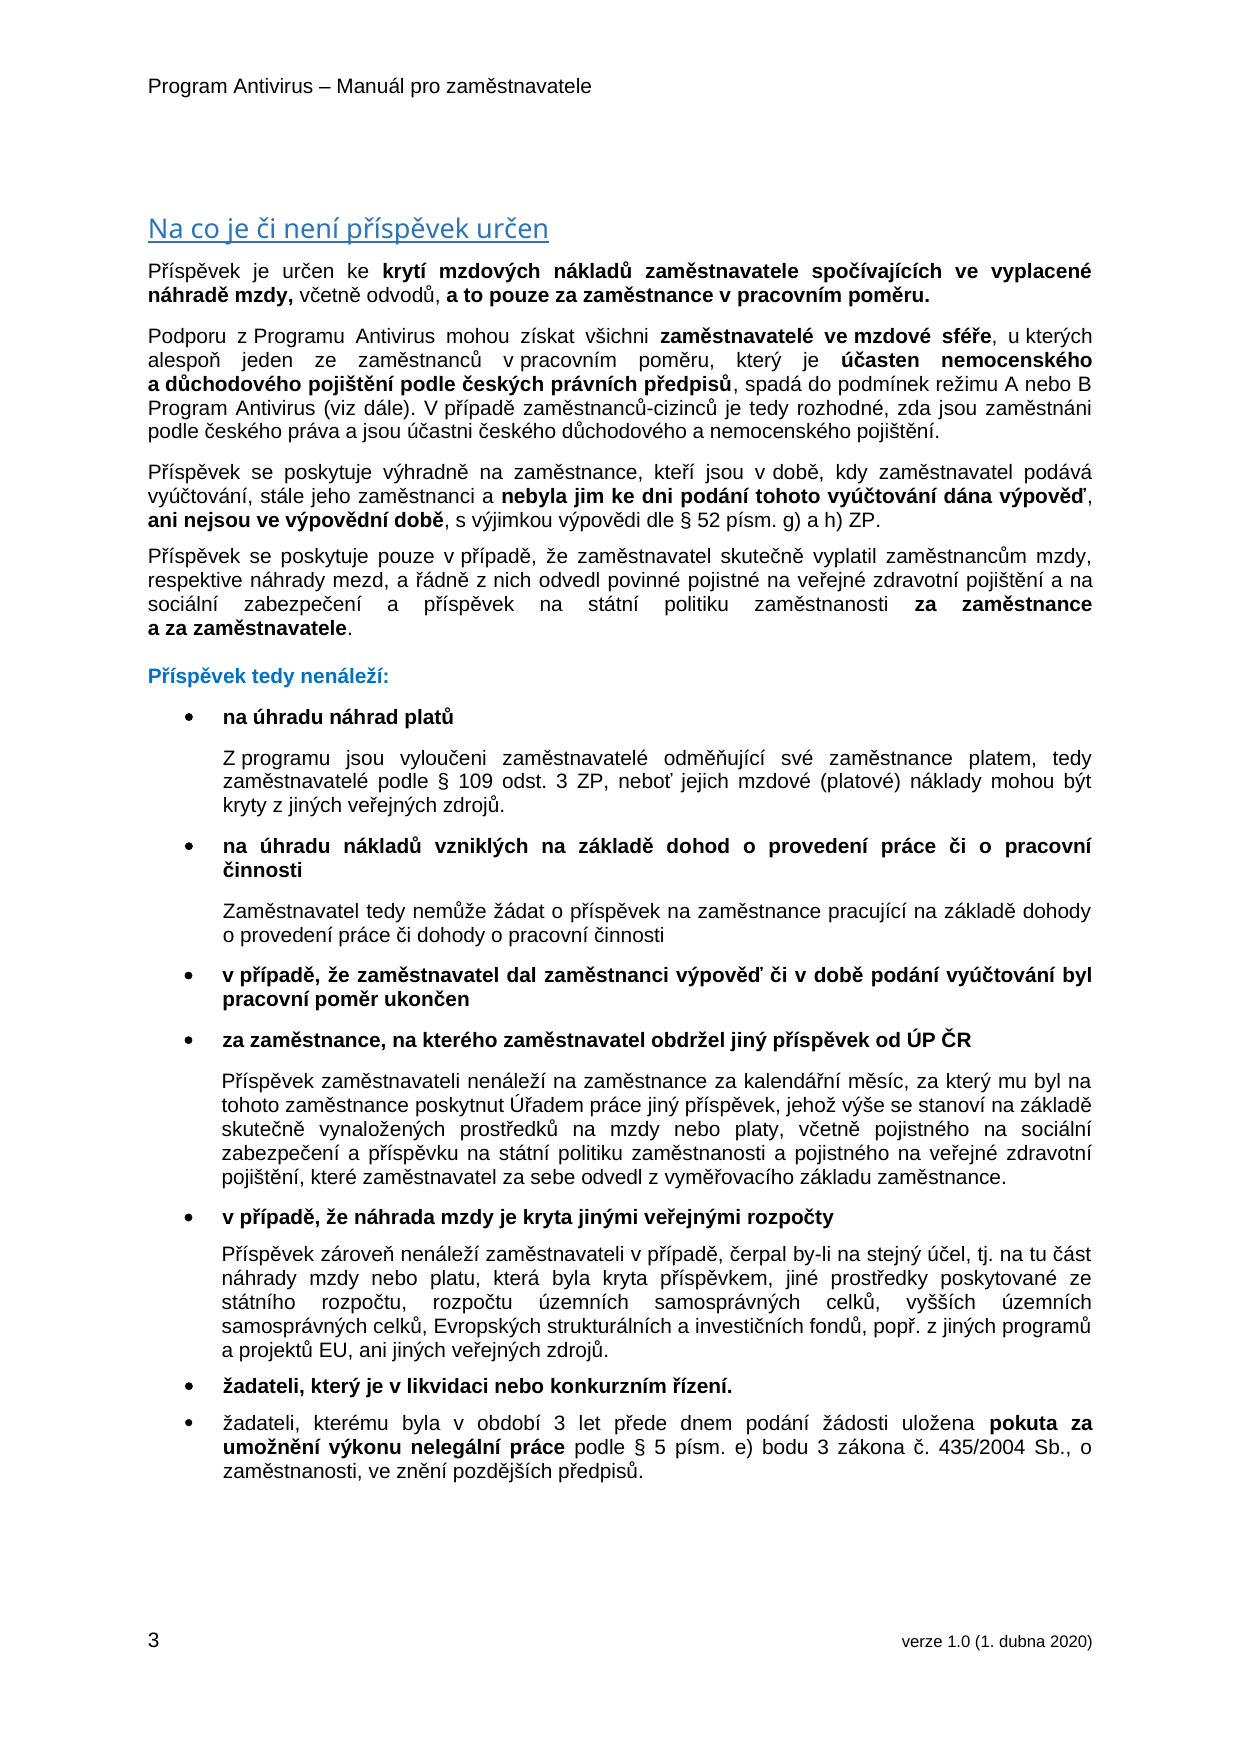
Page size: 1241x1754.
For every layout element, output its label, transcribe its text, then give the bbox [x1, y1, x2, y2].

list na úhradu náhrad platů [185, 705, 1093, 729]
text Příspěvek se poskytuje pouze v případě, že zaměstnavatel skutečně vyplatil zaměstnancům mzdy, respektive náhrady mezd, a řádně z nich odvedl povinné pojistné na veřejné zdravotní pojištění a na sociální zabezpečení a příspěvek na státní politiku zaměstnanosti za zaměstnance a za zaměstnavatele. [148, 544, 1093, 640]
list žadateli, kterému byla v období 3 let přede dnem podání žádosti uložena pokuta za umožnění výkonu nelegální práce podle § 5 písm. e) bodu 3 zákona č. 435/2004 Sb., o zaměstnanosti, ve znění pozdějších předpisů. [185, 1411, 1093, 1482]
text Příspěvek tedy nenáleží: [148, 664, 1093, 688]
text Příspěvek zaměstnavateli nenáleží na zaměstnance za kalendářní měsíc, za který mu byl na tohoto zaměstnance poskytnut Úřadem práce jiný příspěvek, jehož výše se stanoví na základě skutečně vynaložených prostředků na mzdy nebo platy, včetně pojistného na sociální zabezpečení a příspěvku na státní politiku zaměstnanosti a pojistného na veřejné zdravotní pojištění, které zaměstnavatel za sebe odvedl z vyměřovacího základu zaměstnance. [221, 1069, 1093, 1188]
text Zaměstnavatel tedy nemůže žádat o příspěvek na zaměstnance pracující na základě dohody o provedení práce či dohody o pracovní činnosti [223, 899, 1093, 947]
text Podporu z Programu Antivirus mohou získat všichni zaměstnavatelé ve mzdové sféře, u kterých alespoň jeden ze zaměstnanců v pracovním poměru, který je účasten nemocenského a důchodového pojištění podle českých právních předpisů, spadá do podmínek režimu A nebo B Program Antivirus (viz dále). V případě zaměstnanců-cizinců je tedy rozhodné, zda jsou zaměstnáni podle českého práva a jsou účastni českého důchodového a nemocenského pojištění. [148, 323, 1093, 443]
text Příspěvek zároveň nenáleží zaměstnavateli v případě, čerpal by-li na stejný účel, tj. na tu část náhrady mzdy nebo platu, která byla kryta příspěvkem, jiné prostředky poskytované ze státního rozpočtu, rozpočtu územních samosprávných celků, vyšších územních samosprávných celků, Evropských strukturálních a investičních fondů, popř. z jiných programů a projektů EU, ani jiných veřejných zdrojů. [221, 1242, 1093, 1361]
text Z programu jsou vyloučeni zaměstnavatelé odměňující své zaměstnance platem, tedy zaměstnavatelé podle § 109 odst. 3 ZP, neboť jejich mzdové (platové) náklady mohou být kryty z jiných veřejných zdrojů. [223, 745, 1093, 817]
text Příspěvek se poskytuje výhradně na zaměstnance, kteří jsou v době, kdy zaměstnavatel podává vyúčtování, stále jeho zaměstnanci a nebyla jim ke dni podání tohoto vyúčtování dána výpověď, ani nejsou ve výpovědní době, s výjimkou výpovědi dle § 52 písm. g) a h) ZP. [148, 460, 1093, 532]
text Příspěvek je určen ke krytí mzdových nákladů zaměstnavatele spočívajících ve vyplacené náhradě mzdy, včetně odvodů, a to pouze za zaměstnance v pracovním poměru. [148, 259, 1093, 307]
list za zaměstnance, na kterého zaměstnavatel obdržel jiný příspěvek od ÚP ČR [185, 1028, 1093, 1052]
list žadateli, který je v likvidaci nebo konkurzním řízení. [185, 1374, 1093, 1398]
list na úhradu nákladů vzniklých na základě dohod o provedení práce či o pracovní činnosti [185, 834, 1093, 882]
list v případě, že náhrada mzdy je kryta jinými veřejnými rozpočty [185, 1205, 1093, 1229]
list v případě, že zaměstnavatel dal zaměstnanci výpověď či v době podání vyúčtování byl pracovní poměr ukončen [185, 963, 1093, 1011]
subtitle Na co je či není příspěvek určen [148, 209, 1093, 246]
